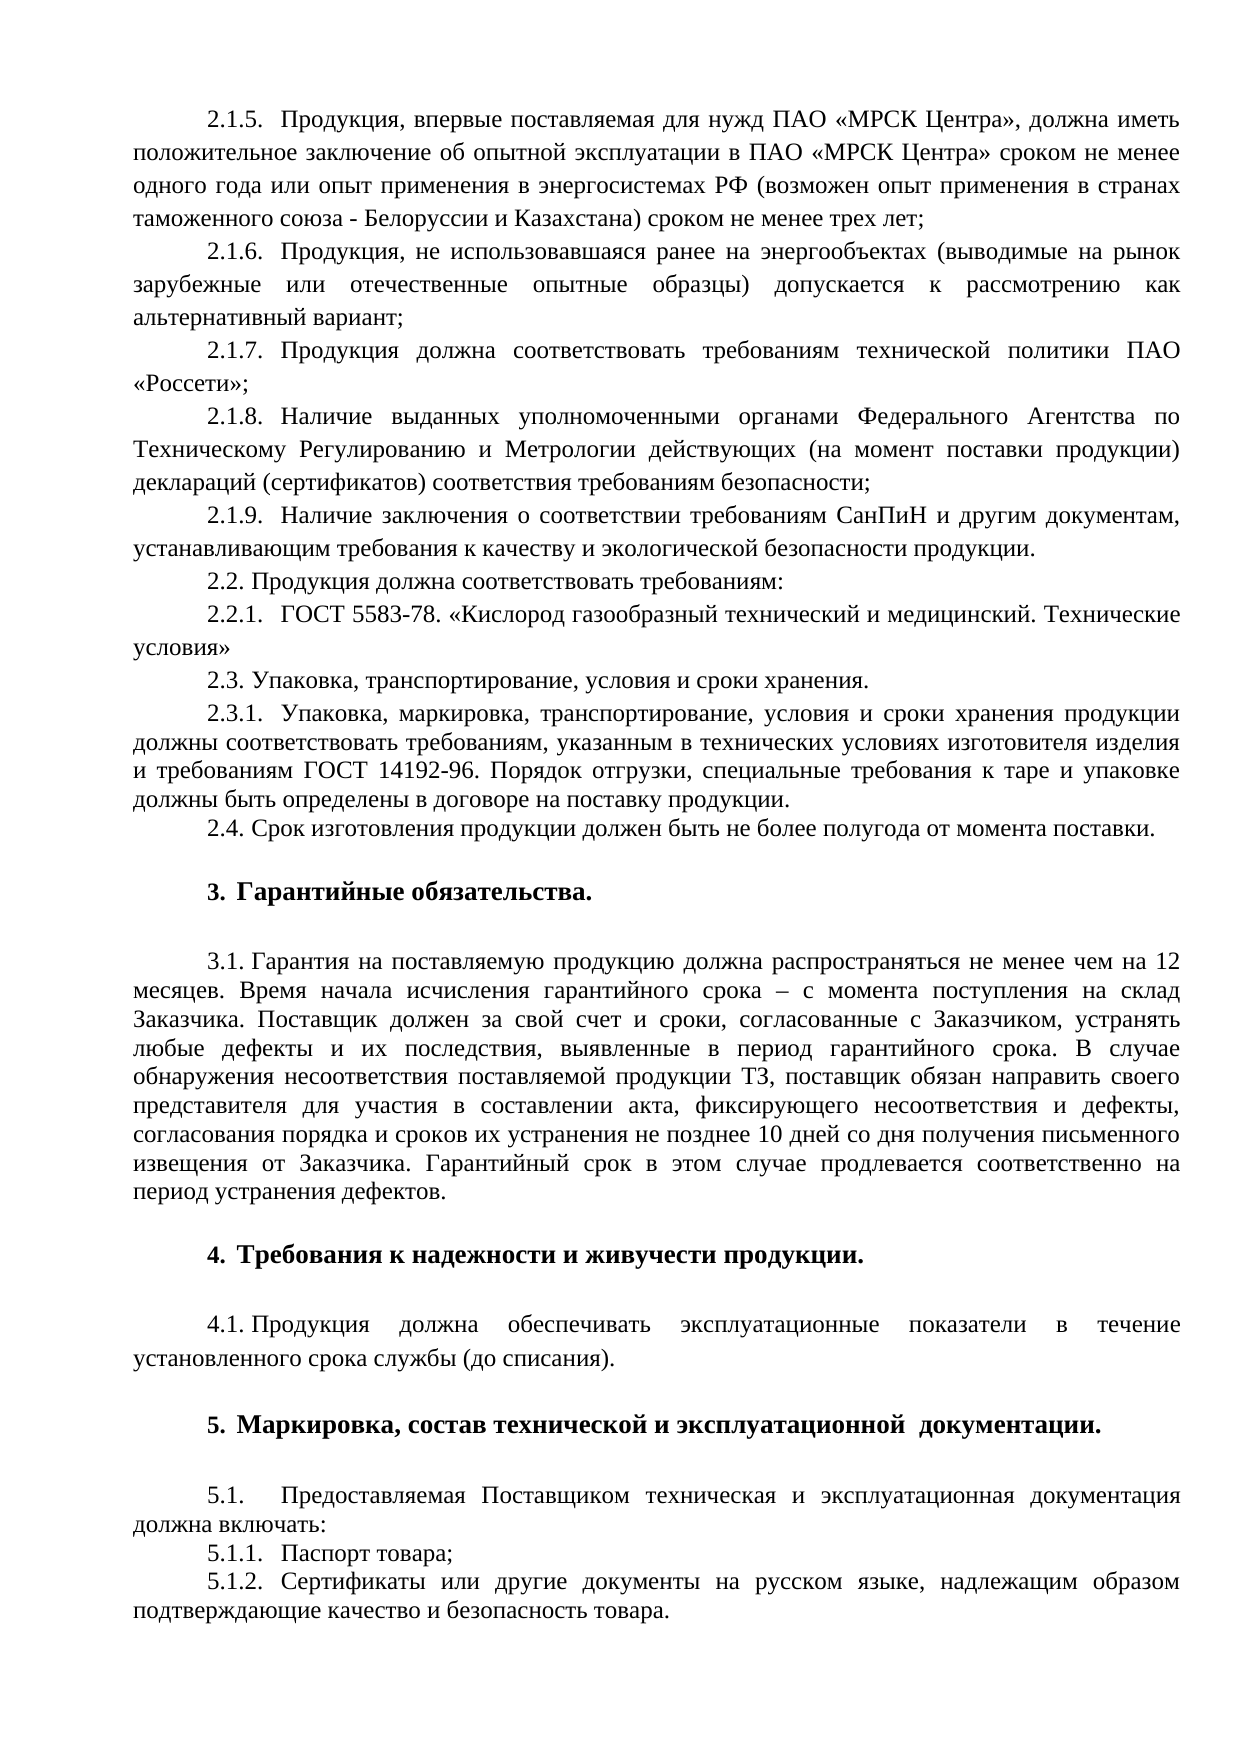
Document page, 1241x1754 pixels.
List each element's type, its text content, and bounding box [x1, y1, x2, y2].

list Маркировка, состав технической и эксплуатационной документации. [133, 1409, 1181, 1440]
list Сертификаты или другие документы на русском языке, надлежащим образом подтверждающие качество и безопасность товара. [133, 1566, 1181, 1624]
list Гарантийные обязательства. [133, 875, 1181, 906]
list Упаковка, транспортирование, условия и сроки хранения. [133, 665, 1181, 694]
list Продукция должна соответствовать требованиям технической политики ПАО «Россети»; [133, 335, 1181, 397]
list Продукция, не использовавшаяся ранее на энергообъектах (выводимые на рынок зарубежные или отечественные опытные образцы) допускается к рассмотрению как альтернативный вариант; [133, 236, 1181, 331]
list Продукция, впервые поставляемая для нужд ПАО «МРСК Центра», должна иметь положительное заключение об опытной эксплуатации в ПАО «МРСК Центра» сроком не менее одного года или опыт применения в энергосистемах РФ (возможен опыт применения в странах таможенного союза - Белоруссии и Казахстана) сроком не менее трех лет; [133, 104, 1181, 232]
list Предоставляемая Поставщиком техническая и эксплуатационная документация должна включать: [133, 1480, 1181, 1538]
list Наличие выданных уполномоченными органами Федерального Агентства по Техническому Регулированию и Метрологии действующих (на момент поставки продукции) деклараций (сертификатов) соответствия требованиям безопасности; [133, 401, 1181, 496]
list Упаковка, маркировка, транспортирование, условия и сроки хранения продукции должны соответствовать требованиям, указанным в технических условиях изготовителя изделия и требованиям ГОСТ 14192-96. Порядок отгрузки, специальные требования к таре и упаковке должны быть определены в договоре на поставку продукции. [133, 698, 1181, 813]
list Гарантия на поставляемую продукцию должна распространяться не менее чем на 12 месяцев. Время начала исчисления гарантийного срока – с момента поступления на склад Заказчика. Поставщик должен за свой счет и сроки, согласованные с Заказчиком, устранять любые дефекты и их последствия, выявленные в период гарантийного срока. В случае обнаружения несоответствия поставляемой продукции ТЗ, поставщик обязан направить своего представителя для участия в составлении акта, фиксирующего несоответствия и дефекты, согласования порядка и сроков их устранения не позднее 10 дней со дня получения письменного извещения от Заказчика. Гарантийный срок в этом случае продлевается соответственно на период устранения дефектов. [133, 946, 1181, 1205]
list ГОСТ 5583-78. «Кислород газообразный технический и медицинский. Технические условия» [133, 599, 1181, 661]
list Продукция должна соответствовать требованиям: [133, 566, 1181, 595]
list Наличие заключения о соответствии требованиям СанПиН и другим документам, устанавливающим требования к качеству и экологической безопасности продукции. [133, 500, 1181, 562]
list Срок изготовления продукции должен быть не более полугода от момента поставки. [133, 813, 1181, 842]
list Паспорт товара; [133, 1538, 1181, 1566]
list Требования к надежности и живучести продукции. [133, 1238, 1181, 1269]
list Продукция должна обеспечивать эксплуатационные показатели в течение установленного срока службы (до списания). [133, 1309, 1181, 1371]
